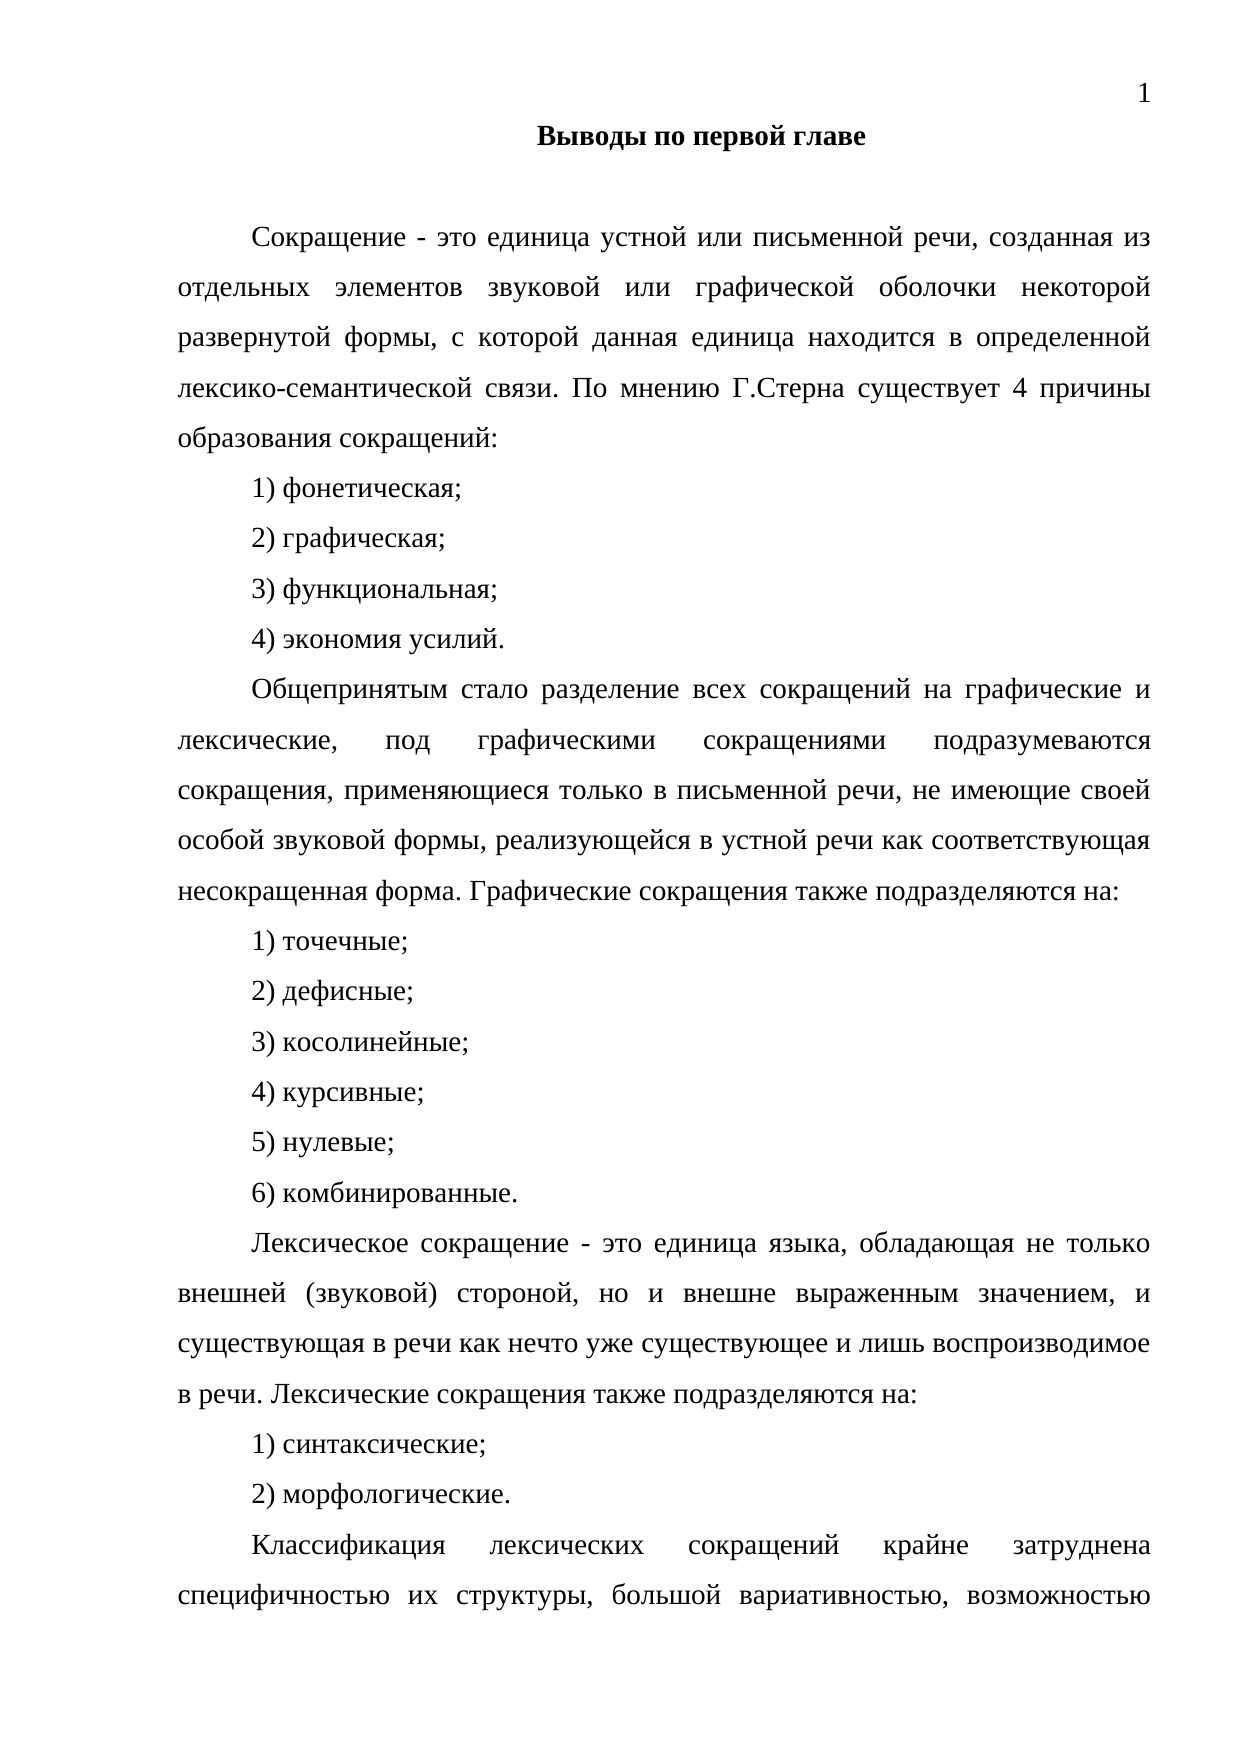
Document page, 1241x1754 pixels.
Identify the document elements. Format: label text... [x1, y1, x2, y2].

text 2) морфологические. [177, 1477, 1152, 1510]
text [177, 1527, 1152, 1611]
text Выводы по первой главе [177, 118, 1152, 152]
text Общепринятым стало разделение всех сокращений на графические и лексические, под графическими сокращениями подразумеваются сокращения, применяющиеся только в письменной речи, не имеющие своей особой звуковой формы, реализующейся в устной речи как соответствующая несокращенная форма. Графические сокращения также подразделяются на: [177, 672, 1152, 906]
text 4) экономия усилий. [177, 621, 1152, 655]
text 1) синтаксические; [177, 1426, 1152, 1460]
text 2) графическая; [177, 521, 1152, 554]
text 1) фонетическая; [177, 470, 1152, 504]
text 2) дефисные; [177, 973, 1152, 1007]
text 6) комбинированные. [177, 1175, 1152, 1208]
text 1) точечные; [177, 923, 1152, 957]
text 3) косолинейные; [177, 1024, 1152, 1057]
text 4) курсивные; [177, 1074, 1152, 1108]
text 3) функциональная; [177, 571, 1152, 604]
text 5) нулевые; [177, 1124, 1152, 1158]
text Лексическое сокращение - это единица языка, обладающая не только внешней (звуковой) стороной, но и внешне выраженным значением, и существующая в речи как нечто уже существующее и лишь воспроизводимое в речи. Лексические сокращения также подразделяются на: [177, 1225, 1152, 1409]
text Сокращение - это единица устной или письменной речи, созданная из отдельных элементов звуковой или графической оболочки некоторой развернутой формы, с которой данная единица находится в определенной лексико-семантической связи. По мнению Г.Стерна существует 4 причины образования сокращений: [177, 219, 1152, 453]
